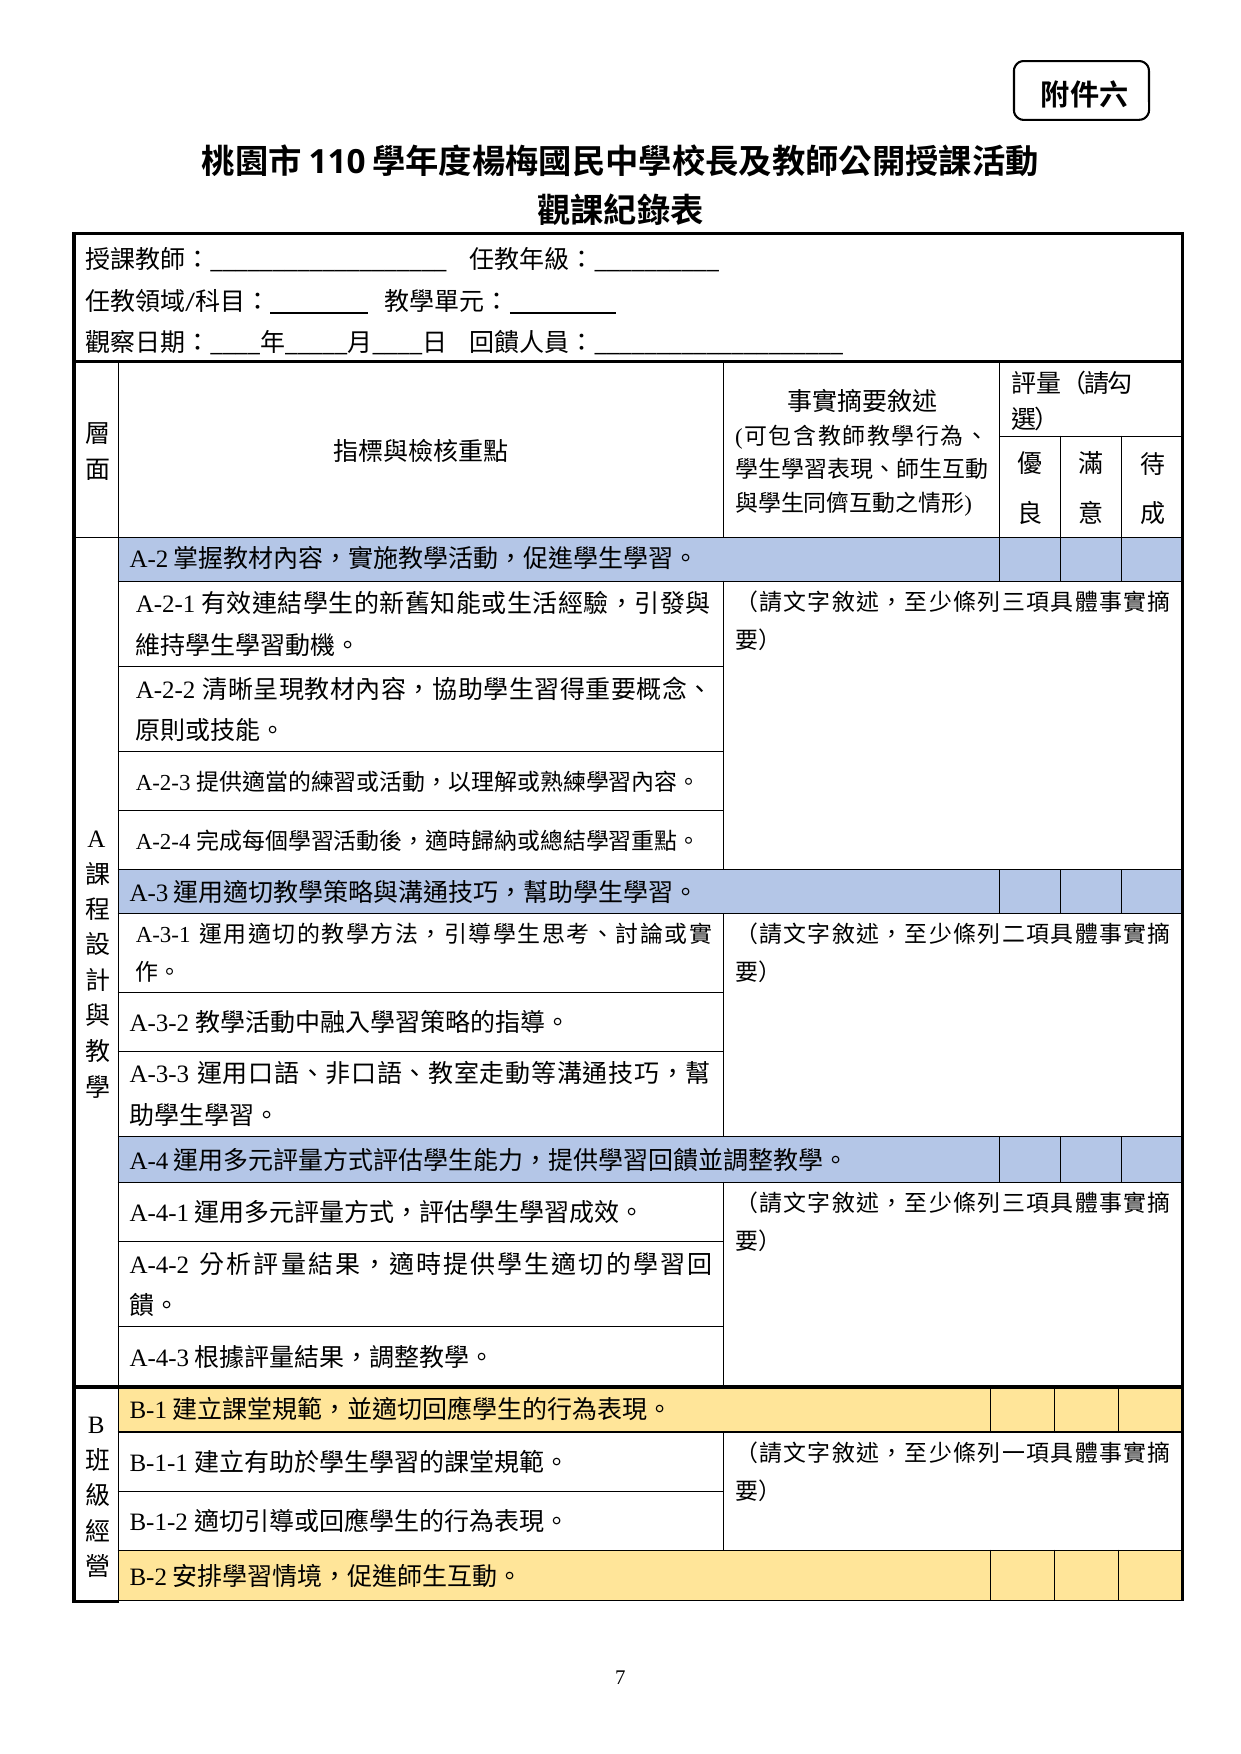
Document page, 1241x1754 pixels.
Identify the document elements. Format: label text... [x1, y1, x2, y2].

table_cell A-4-1運用多元評量方式，評估學生學習成效。 [119, 1183, 723, 1241]
table_cell [1061, 1137, 1121, 1182]
table_cell A-2-3 提供適當的練習或活動，以理解或熟練學習內容。 [119, 752, 723, 810]
table_cell [1061, 538, 1121, 581]
table_cell A-4運用多元評量方式評估學生能力，提供學習回饋並調整教學。 [119, 1137, 999, 1182]
table_cell （請文字敘述，至少條列二項具體事實摘要） [724, 914, 1181, 1136]
table_cell [991, 1389, 1054, 1431]
table_cell [1122, 870, 1181, 913]
table_cell 事實摘要敘述 (可包含教師教學行為、學生學習表現、師生互動與學生同儕互動之情形) [724, 363, 999, 537]
table_cell 待成長 [1122, 437, 1181, 537]
table_cell A-2掌握教材內容，實施教學活動，促進學生學習。 [119, 538, 999, 581]
table_cell B-1建立課堂規範，並適切回應學生的行為表現。 [119, 1389, 990, 1431]
text 桃園市110學年度楊梅國民中學校長及教師公開授課活動 [89, 135, 1152, 184]
table_cell 評量（請勾選） [1000, 363, 1181, 436]
table_cell [1119, 1551, 1181, 1600]
table_cell [991, 1551, 1054, 1600]
table_cell A-3運用適切教學策略與溝通技巧，幫助學生學習。 [119, 870, 999, 913]
table_cell 指標與檢核重點 [119, 363, 723, 537]
table_cell B 班 級 經 營 與 輔 導 [76, 1389, 118, 1600]
text 觀課紀錄表 [89, 184, 1152, 232]
table_cell [1061, 870, 1121, 913]
table_cell （請文字敘述，至少條列三項具體事實摘要） [724, 582, 1181, 869]
table_cell A-3-3 運用口語、非口語、教室走動等溝通技巧，幫助學生學習。 [119, 1052, 723, 1136]
table_cell （請文字敘述，至少條列一項具體事實摘要） [724, 1433, 1181, 1549]
table_cell A 課 程 設 計 與 教 學 [76, 538, 118, 1385]
table_cell [1055, 1389, 1118, 1431]
table_cell A-2-4 完成每個學習活動後，適時歸納或總結學習重點。 [119, 811, 723, 869]
table_cell （請文字敘述，至少條列三項具體事實摘要） [724, 1183, 1181, 1385]
table_cell A-3-2 教學活動中融入學習策略的指導。 [119, 993, 723, 1051]
table_cell B-2安排學習情境，促進師生互動。 [119, 1551, 990, 1600]
table_cell [1122, 1137, 1181, 1182]
table_cell [1122, 538, 1181, 581]
table_cell [1000, 1137, 1060, 1182]
table_cell A-4-2 分析評量結果，適時提供學生適切的學習回饋。 [119, 1242, 723, 1326]
table_header 授課教師：___________________ 任教年級：__________ 任教領域/科目： 教學單元： 觀察日期：____年_____月____日 回饋人員：____________________ [76, 235, 1181, 360]
table_cell B-1-1 建立有助於學生學習的課堂規範。 [119, 1433, 723, 1491]
table_cell 滿意 [1061, 437, 1121, 537]
table_cell [1000, 870, 1060, 913]
table_cell A-2-2 清晰呈現教材內容，協助學生習得重要概念、原則或技能。 [119, 667, 723, 751]
table_cell [1119, 1389, 1181, 1431]
table_cell 優良 [1000, 437, 1060, 537]
table_cell 層面 [76, 363, 118, 537]
table_cell B-1-2 適切引導或回應學生的行為表現。 [119, 1492, 723, 1549]
table_cell [1055, 1551, 1118, 1600]
table_cell A-2-1有效連結學生的新舊知能或生活經驗，引發與維持學生學習動機。 [119, 582, 723, 666]
table_cell A-3-1 運用適切的教學方法，引導學生思考、討論或實作。 [119, 914, 723, 992]
table_cell A-4-3根據評量結果，調整教學。 [119, 1327, 723, 1385]
table_cell [1000, 538, 1060, 581]
